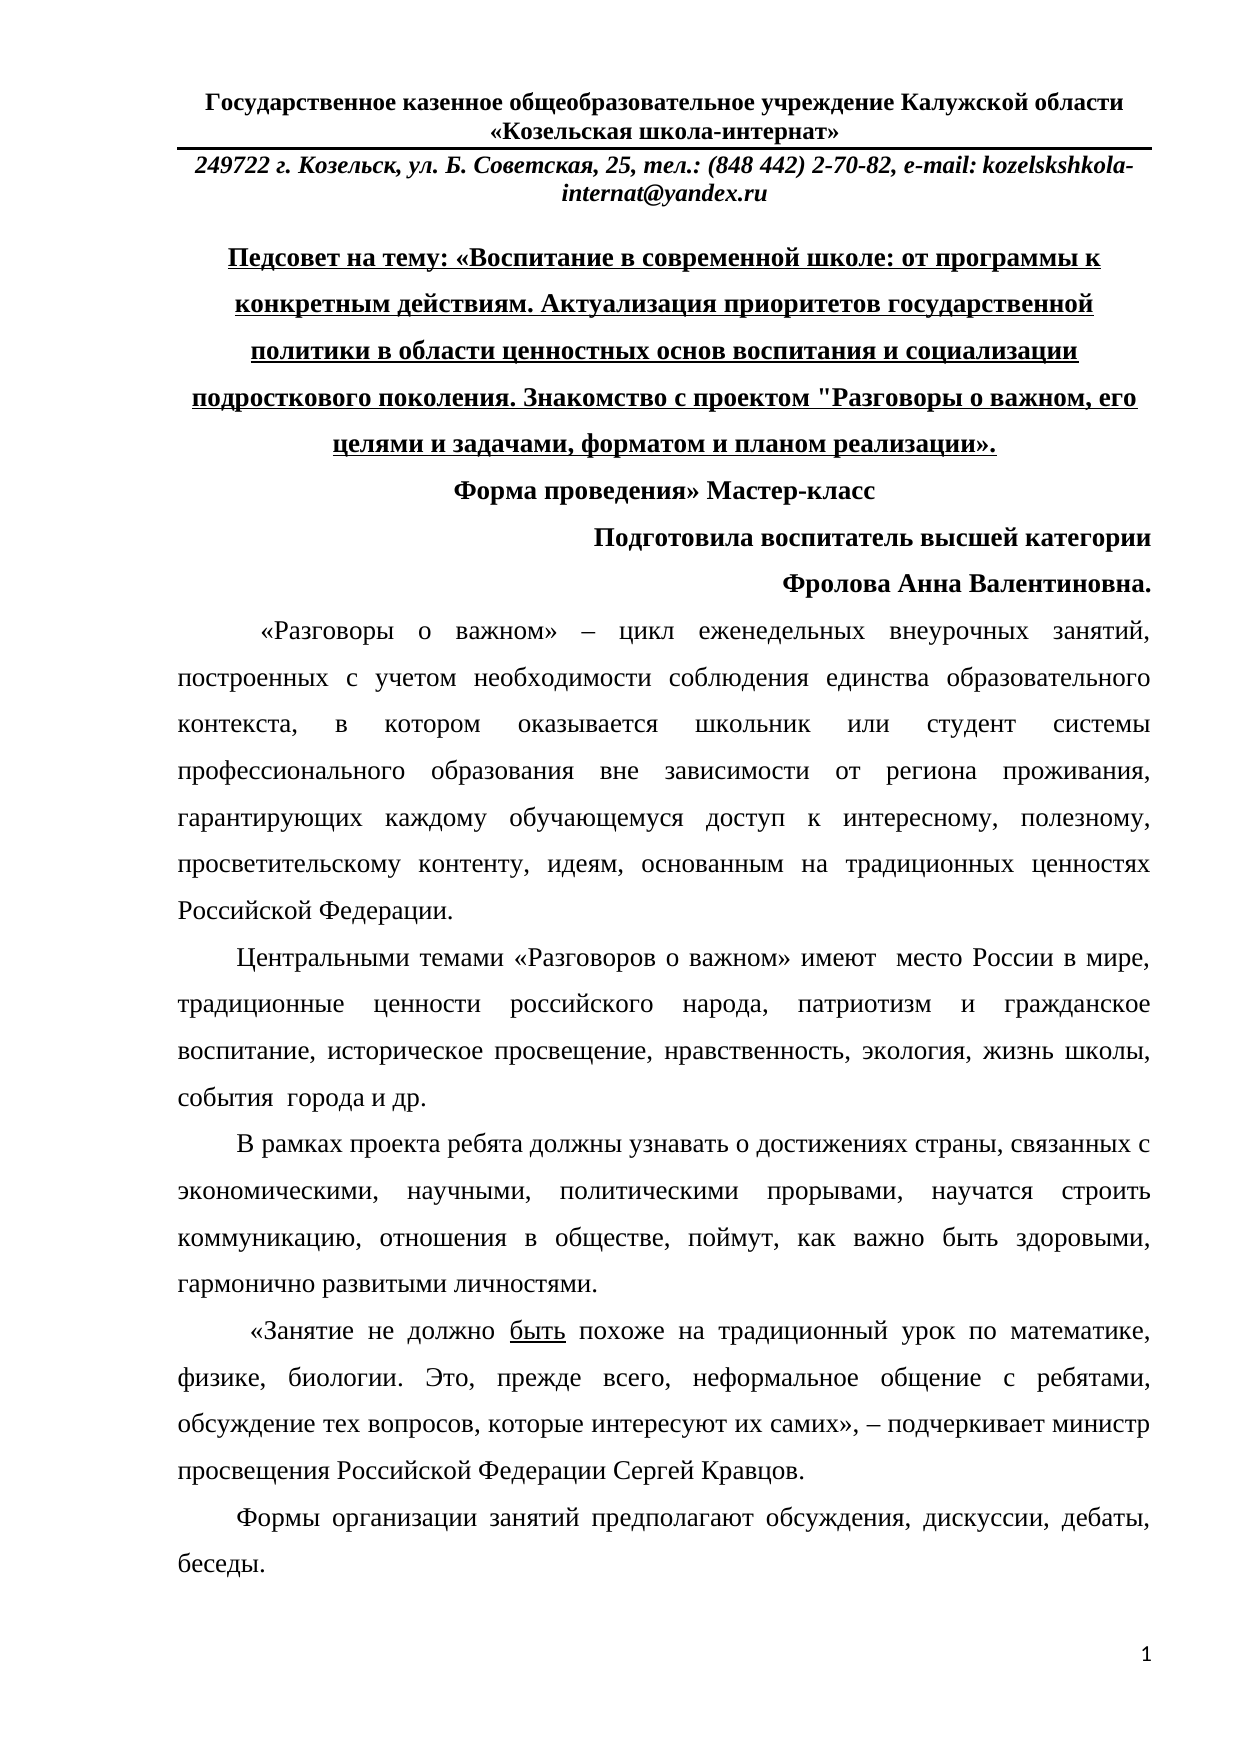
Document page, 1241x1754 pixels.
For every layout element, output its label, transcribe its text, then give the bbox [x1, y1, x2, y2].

text Формы организации занятий предполагают обсуждения, дискуссии, дебаты, беседы. [177, 1501, 1152, 1579]
text Педсовет на тему: «Воспитание в современной школе: от программы к конкретным действиям. Актуализация приоритетов государственной политики в области ценностных основ воспитания и социализации подросткового поколения. Знакомство с проектом "Разговоры о важном, его целями и задачами, форматом и планом реализации». [177, 241, 1152, 459]
text Подготовила воспитатель высшей категории [177, 521, 1152, 552]
text В рамках проекта ребята должны узнавать о достижениях страны, связанных с экономическими, научными, политическими прорывами, научатся строить коммуникацию, отношения в обществе, поймут, как важно быть здоровыми, гармонично развитыми личностями. [177, 1127, 1152, 1299]
text Форма проведения» Мастер-класс [177, 474, 1152, 505]
text Центральными темами «Разговоров о важном» имеют место России в мире, традиционные ценности российского народа, патриотизм и гражданское воспитание, историческое просвещение, нравственность, экология, жизнь школы, события города и др. [177, 941, 1152, 1112]
text 249722 г. Козельск, ул. Б. Советская, 25, тел.: (848 442) 2-70-82, e-mail: kozelskshkola-internat@yandex.ru [177, 150, 1152, 207]
text «Разговоры o важном» – цикл еженедельных внеурочных занятий, построенных с учетом необходимости соблюдения единства образовательного контекста, в котором оказывается школьник или студент системы профессионального образования вне зависимости от региона проживания, гарантирующих каждому обучающемуся доступ к интересному, полезному, просветительскому контенту, идеям, основанным на традиционных ценностях Российской Федерации. [177, 614, 1152, 925]
text «Занятие не должно быть похоже на традиционный урок по математике, физике, биологии. Это, прежде всего, неформальное общение с ребятами, обсуждение тех вопросов, которые интересуют их самих», – подчеркивает министр просвещения Российской Федерации Сергей Кравцов. [177, 1314, 1152, 1485]
text Фролова Анна Валентиновна. [177, 567, 1152, 599]
text Государственное казенное общеобразовательное учреждение Калужской области «Козельская школа-интернат» [177, 87, 1152, 147]
